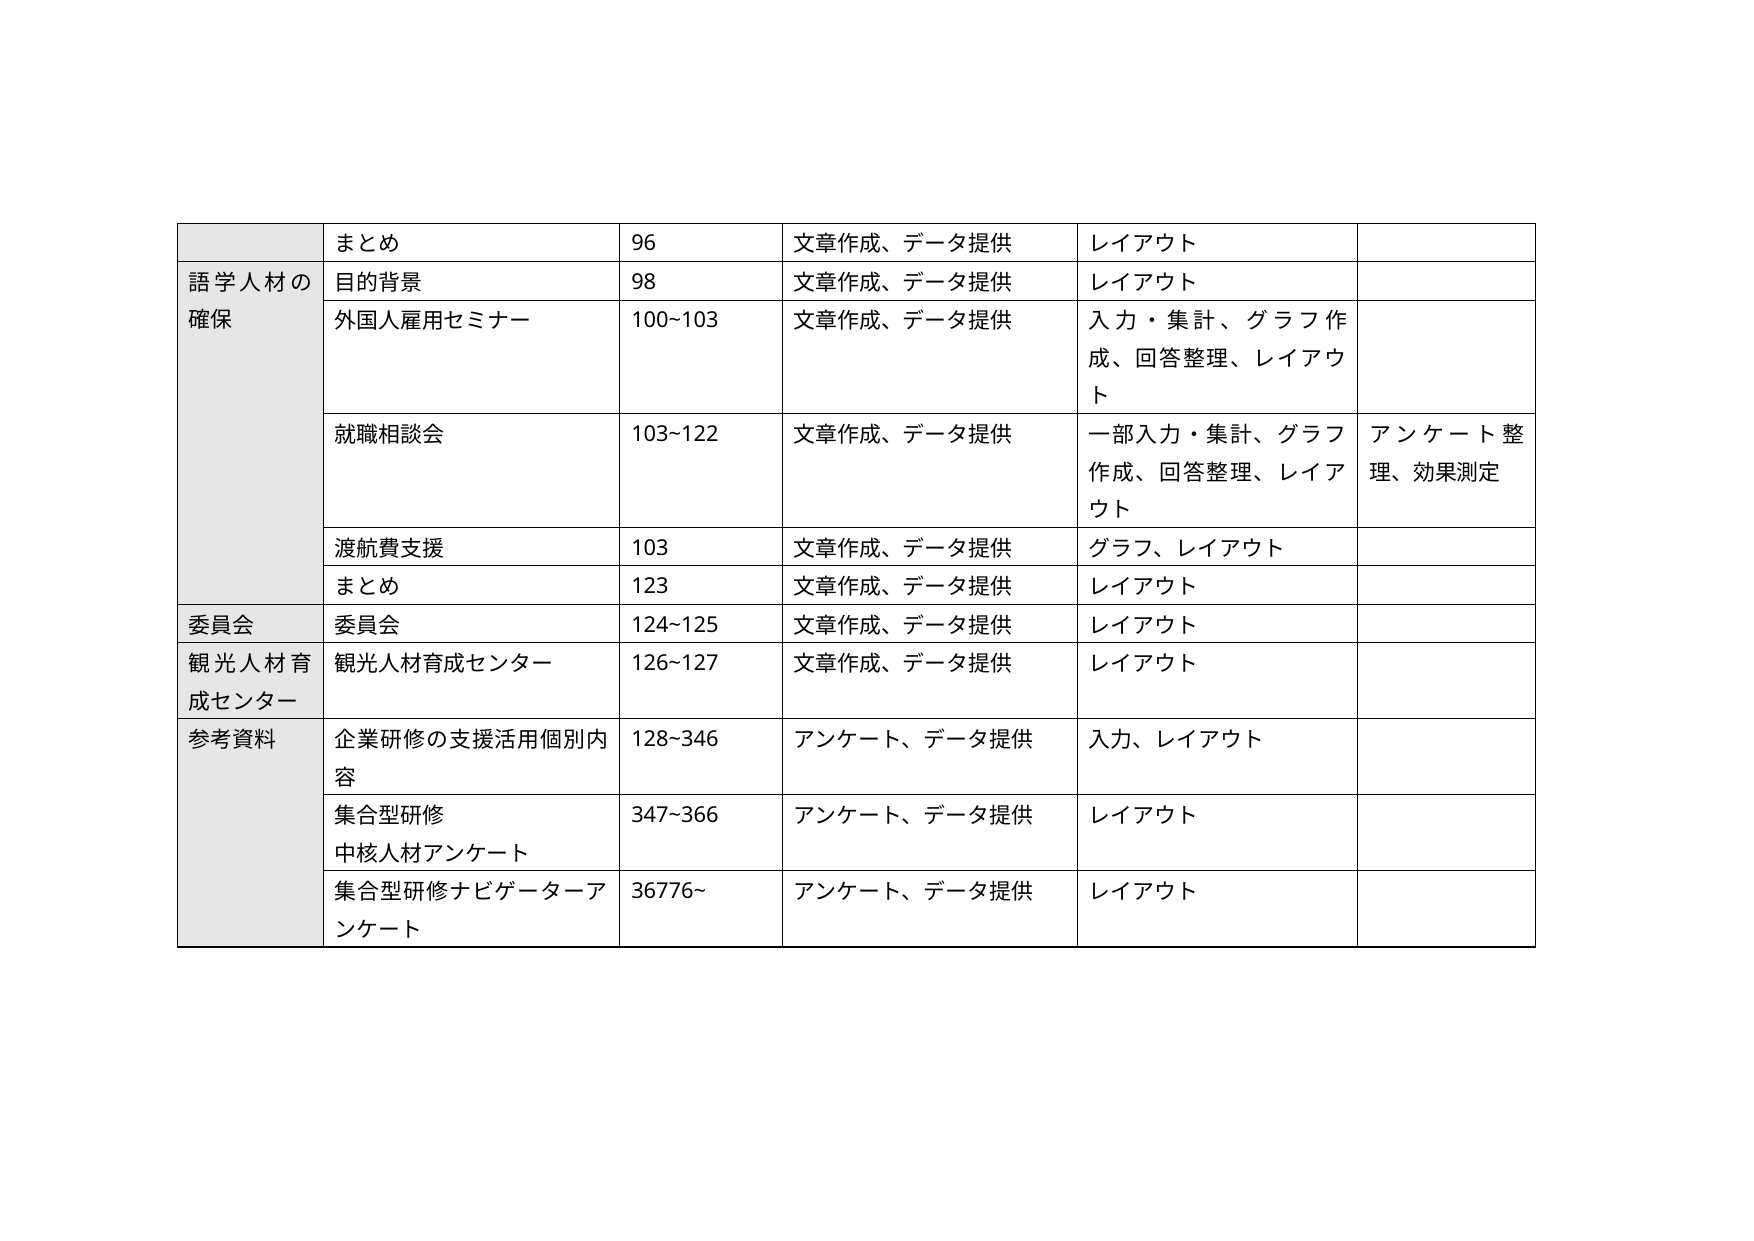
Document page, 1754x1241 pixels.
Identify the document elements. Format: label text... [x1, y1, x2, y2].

table_cell まとめ [324, 566, 619, 604]
table_cell 文章作成、データ提供 [783, 262, 1077, 299]
table_cell レイアウト [1078, 795, 1357, 870]
table_cell 一部入力・集計、グラフ作成、回答整理、レイアウト [1078, 414, 1357, 527]
table_cell 文章作成、データ提供 [783, 301, 1077, 413]
table_cell 128~346 [620, 719, 782, 794]
table_cell 渡航費支援 [324, 528, 619, 565]
table_cell 123 [620, 566, 782, 604]
table_cell まとめ [324, 224, 619, 261]
table_cell 集合型研修ナビゲーターアンケート [324, 871, 619, 946]
table_cell 文章作成、データ提供 [783, 528, 1077, 565]
table_cell レイアウト [1078, 262, 1357, 299]
table_cell 語学人材の確保 [178, 262, 323, 604]
table_cell 入力・集計、グラフ作成、回答整理、レイアウト [1078, 301, 1357, 413]
table_cell 124~125 [620, 605, 782, 642]
table_cell 文章作成、データ提供 [783, 605, 1077, 642]
table_cell 企業研修の支援活用個別内容 [324, 719, 619, 794]
table_cell 347~366 [620, 795, 782, 870]
table_cell [1358, 871, 1535, 946]
table_cell [1358, 224, 1535, 261]
table_cell 観光人材育成センター [178, 643, 323, 718]
table_cell 委員会 [178, 605, 323, 642]
table_cell 文章作成、データ提供 [783, 414, 1077, 527]
table_cell 文章作成、データ提供 [783, 643, 1077, 718]
table_cell 103~122 [620, 414, 782, 527]
table_cell 外国人雇用セミナー [324, 301, 619, 413]
table_cell [1358, 719, 1535, 794]
table_cell レイアウト [1078, 605, 1357, 642]
table_cell 文章作成、データ提供 [783, 566, 1077, 604]
table_cell 文章作成、データ提供 [783, 224, 1077, 261]
table_cell 103 [620, 528, 782, 565]
table_cell 目的背景 [324, 262, 619, 299]
table_cell レイアウト [1078, 643, 1357, 718]
table_cell 参考資料 [178, 719, 323, 946]
table_cell 集合型研修 中核人材アンケート [324, 795, 619, 870]
table_cell 36776~ [620, 871, 782, 946]
table_cell 98 [620, 262, 782, 299]
table_cell レイアウト [1078, 871, 1357, 946]
table_cell グラフ、レイアウト [1078, 528, 1357, 565]
table_cell アンケート、データ提供 [783, 795, 1077, 870]
table_cell アンケート整理、効果測定 [1358, 414, 1535, 527]
table_cell [1358, 528, 1535, 565]
table_cell [1358, 262, 1535, 299]
table_cell アンケート、データ提供 [783, 719, 1077, 794]
table_cell [1358, 605, 1535, 642]
table_cell レイアウト [1078, 566, 1357, 604]
table_cell [1358, 566, 1535, 604]
table_cell 委員会 [324, 605, 619, 642]
table_cell 入力、レイアウト [1078, 719, 1357, 794]
table_cell [1358, 643, 1535, 718]
table_cell 126~127 [620, 643, 782, 718]
table_cell アンケート、データ提供 [783, 871, 1077, 946]
table_cell 96 [620, 224, 782, 261]
table_cell [1358, 795, 1535, 870]
table_cell 100~103 [620, 301, 782, 413]
table_cell [1358, 301, 1535, 413]
table_cell 観光人材育成センター [324, 643, 619, 718]
table_cell 就職相談会 [324, 414, 619, 527]
table_cell レイアウト [1078, 224, 1357, 261]
